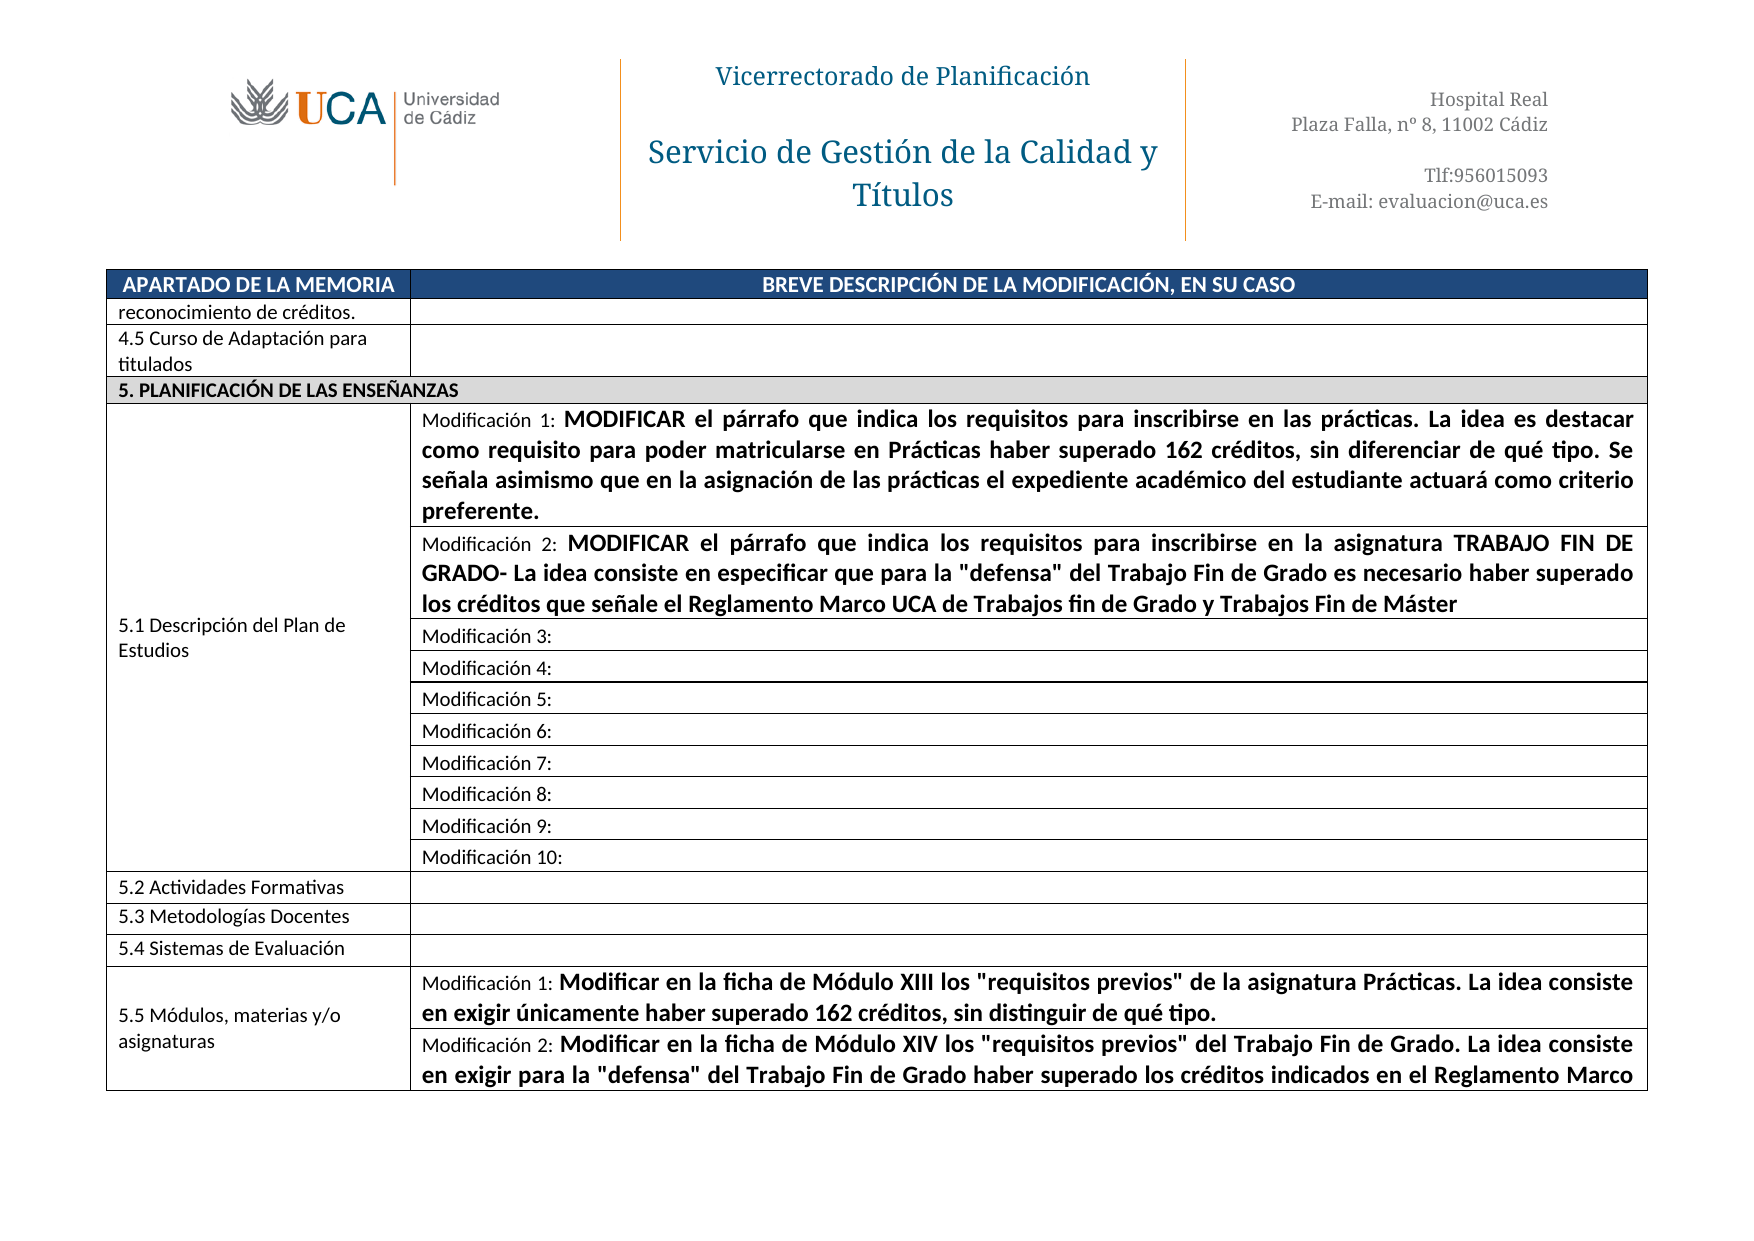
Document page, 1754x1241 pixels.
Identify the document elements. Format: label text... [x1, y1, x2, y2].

table_cell Modificación 3: [411, 619, 1647, 650]
table_cell Modificación 6: [411, 714, 1647, 744]
table_cell Modificación 1: MODIFICAR el párrafo que indica los requisitos para inscribirse en las prácticas. La idea es destacar como requisito para poder matricularse en Prácticas haber superado 162 créditos, sin diferenciar de qué tipo. Se señala asimismo que en la asignación de las prácticas el expediente académico del estudiante actuará como criterio preferente. [411, 404, 1647, 526]
table_cell [411, 325, 1647, 376]
table_cell Modificación 1: Modificar en la ficha de Módulo XIII los "requisitos previos" de la asignatura Prácticas. La idea consiste en exigir únicamente haber superado 162 créditos, sin distinguir de qué tipo. [411, 967, 1647, 1028]
table_cell [411, 299, 1647, 324]
table_cell Modificación 4: [411, 651, 1647, 681]
table_cell 5.3 Metodologías Docentes [107, 904, 410, 934]
table_cell 5.2 Actividades Formativas [107, 872, 410, 902]
table_cell 5.5 Módulos, materias y/o asignaturas [107, 967, 410, 1090]
table_cell Modificación 5: [411, 683, 1647, 713]
table_cell 5.1 Descripción del Plan de Estudios [107, 404, 410, 871]
table_cell Modificación 7: [411, 746, 1647, 776]
table_cell 4.4 Sistema de transferencia y reconocimiento de créditos. [107, 299, 410, 324]
table_cell 5.4 Sistemas de Evaluación [107, 935, 410, 966]
table_cell 4.5 Curso de Adaptación para titulados [107, 325, 410, 376]
table_cell Modificación 9: [411, 809, 1647, 839]
table_cell [411, 904, 1647, 934]
table_cell Modificación 2: MODIFICAR el párrafo que indica los requisitos para inscribirse en la asignatura TRABAJO FIN DE GRADO- La idea consiste en especificar que para la "defensa" del Trabajo Fin de Grado es necesario haber superado los créditos que señale el Reglamento Marco UCA de Trabajos fin de Grado y Trabajos Fin de Máster [411, 527, 1647, 618]
table_cell 5. PLANIFICACIÓN DE LAS ENSEÑANZAS [107, 377, 1647, 403]
table_cell Modificación 8: [411, 777, 1647, 808]
table_cell Modificación 10: [411, 840, 1647, 871]
table_header APARTADO DE LA MEMORIA [107, 270, 410, 298]
table_cell [411, 872, 1647, 902]
table_cell [411, 935, 1647, 966]
table_header BREVE DESCRIPCIÓN DE LA MODIFICACIÓN, EN SU CASO [411, 270, 1647, 298]
picture [228, 74, 504, 190]
